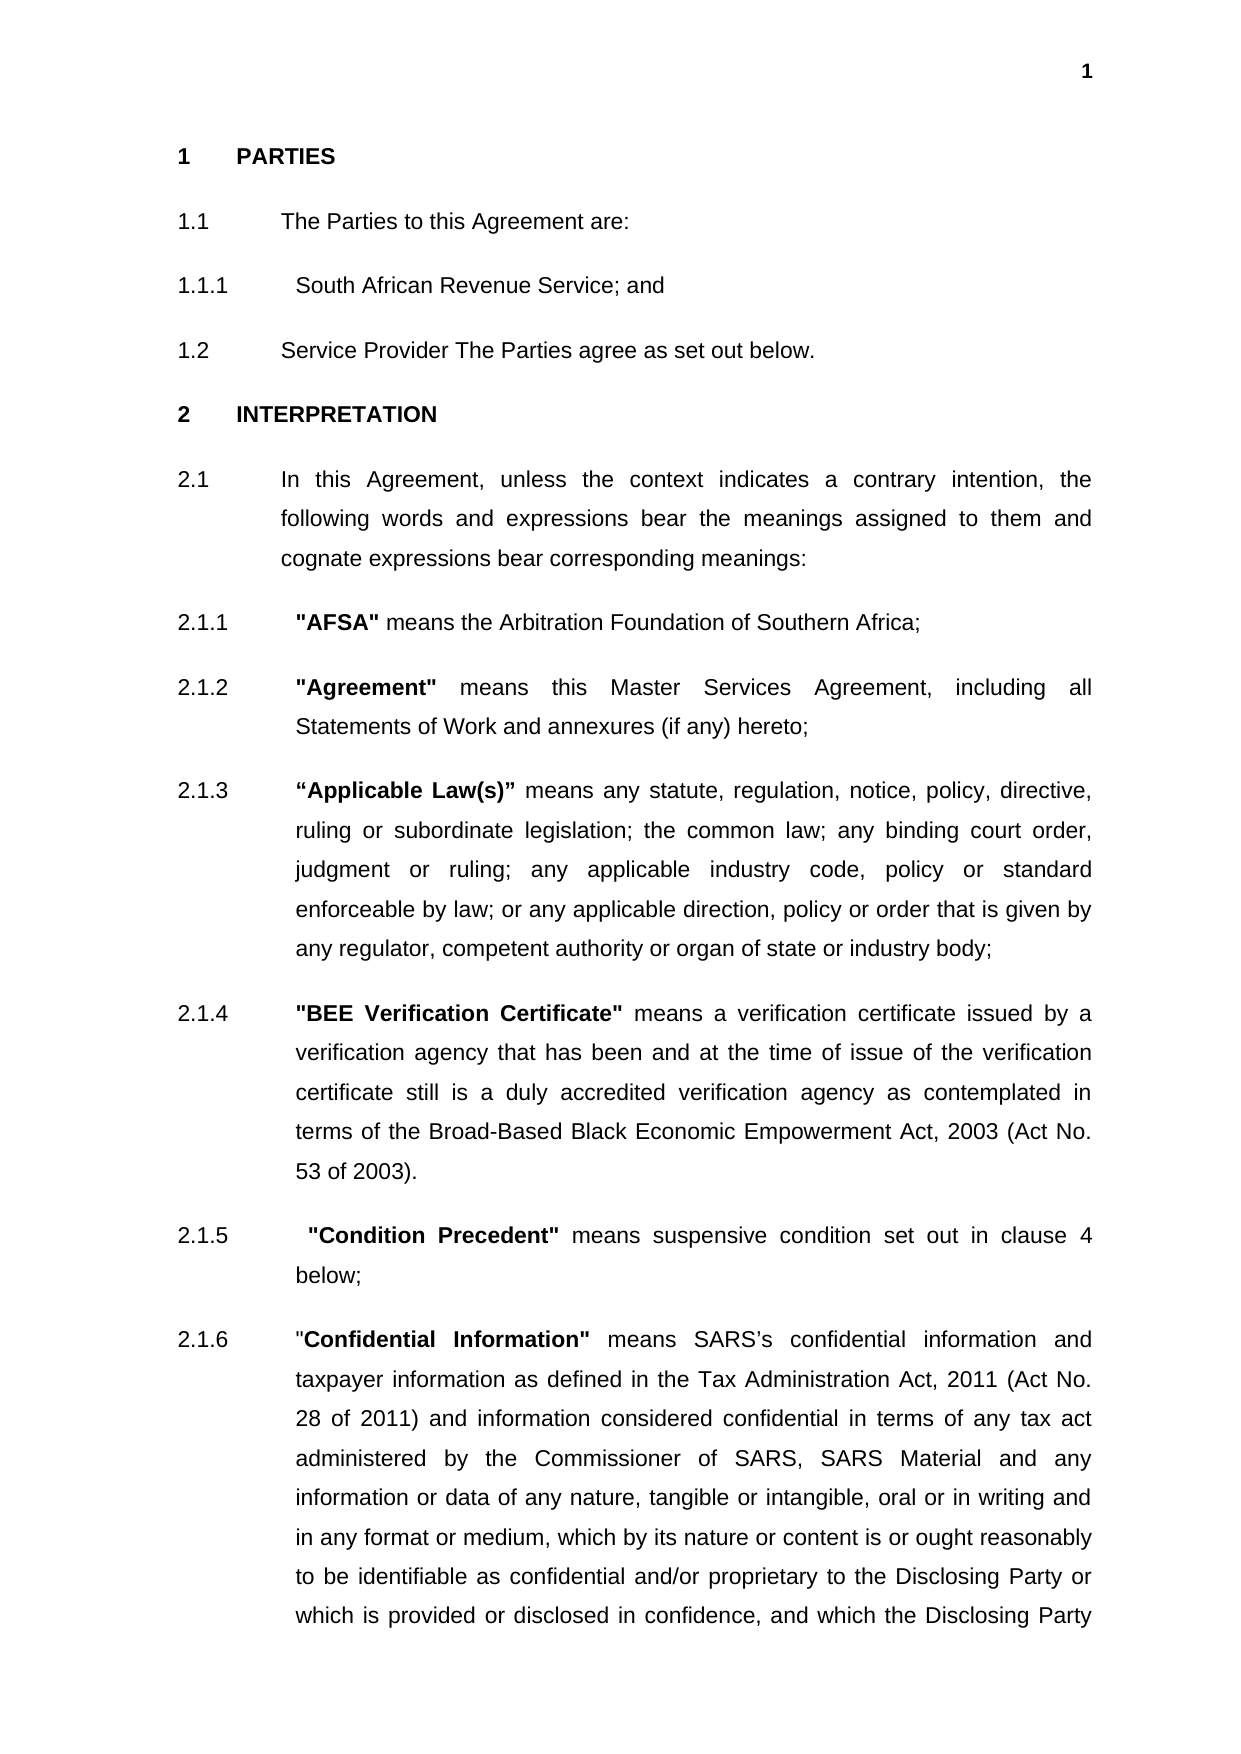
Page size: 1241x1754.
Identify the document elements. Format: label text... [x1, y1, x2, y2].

text "Agreement" means this Master Services Agreement, including all Statements of Work and annexures (if any) hereto; [177, 673, 1092, 739]
text “Applicable Law(s)” means any statute, regulation, notice, policy, directive, ruling or subordinate legislation; the common law; any binding court order, judgment or ruling; any applicable industry code, policy or standard enforceable by law; or any applicable direction, policy or order that is given by any regulator, competent authority or organ of state or industry body; [177, 777, 1092, 962]
text PARTIES [177, 143, 1092, 169]
text "Condition Precedent" means suspensive condition set out in clause 4 below; [177, 1222, 1092, 1288]
text INTERPRETATION [177, 401, 1092, 427]
text The Parties to this Agreement are: [177, 208, 1092, 234]
text "AFSA" means the Arbitration Foundation of Southern Africa; [177, 609, 1092, 635]
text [177, 1326, 1092, 1629]
text Service Provider The Parties agree as set out below. [177, 337, 1092, 363]
text In this Agreement, unless the context indicates a contrary intention, the following words and expressions bear the meanings assigned to them and cognate expressions bear corresponding meanings: [177, 466, 1092, 571]
text South African Revenue Service; and [177, 272, 1092, 298]
text "BEE Verification Certificate" means a verification certificate issued by a verification agency that has been and at the time of issue of the verification certificate still is a duly accredited verification agency as contemplated in terms of the Broad-Based Black Economic Empowerment Act, 2003 (Act No. 53 of 2003). [177, 1000, 1092, 1184]
